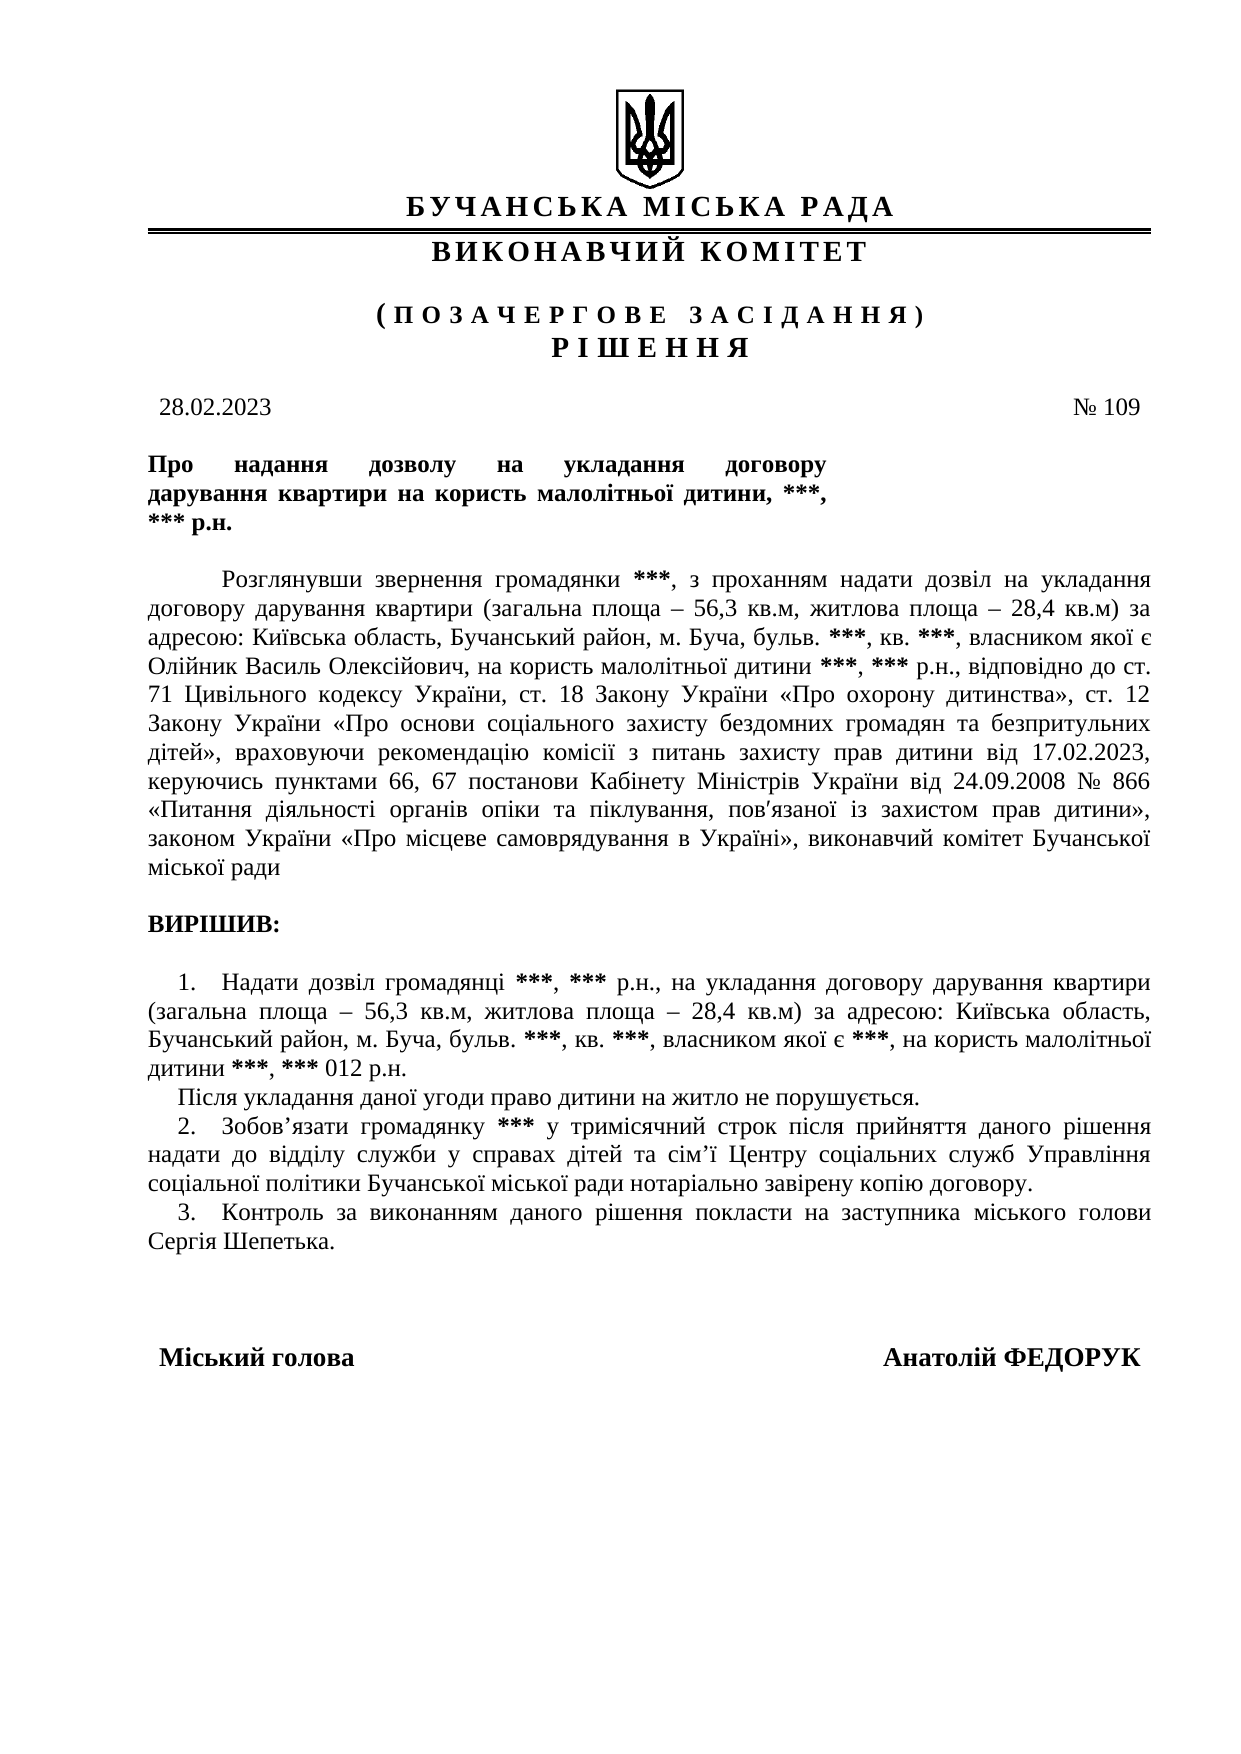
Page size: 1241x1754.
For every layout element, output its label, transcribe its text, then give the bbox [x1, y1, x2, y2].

list Зобов’язати громадянку *** у тримісячний строк після прийняття даного рішення надати до відділу служби у справах дітей та сім’ї Центру соціальних служб Управління соціальної політики Бучанської міської ради нотаріально завірену копію договору. [148, 1111, 1152, 1197]
table_header 28.02.2023 [148, 392, 651, 421]
list Контроль за виконанням даного рішення покласти на заступника міського голови Сергія Шепетька. [148, 1197, 1152, 1254]
text Розглянувши звернення громадянки ***, з проханням надати дозвіл на укладання договору дарування квартири (загальна площа – 56,3 кв.м, житлова площа – 28,4 кв.м) за адресою: Київська область, Бучанський район, м. Буча, бульв. ***, кв. ***, власником якої є Олійник Василь Олексійович, на користь малолітньої дитини ***, *** р.н., відповідно до ст. 71 Цивільного кодексу України, ст. 18 Закону України «Про охорону дитинства», ст. 12 Закону України «Про основи соціального захисту бездомних громадян та безпритульних дітей», враховуючи рекомендацію комісії з питань захисту прав дитини від 17.02.2023, керуючись пунктами 66, 67 постанови Кабінету Міністрів України від 24.09.2008 № 866 «Питання діяльності органів опіки та піклування, пов′язаної із захистом прав дитини», законом України «Про місцеве самоврядування в Україні», виконавчий комітет Бучанської міської ради [148, 564, 1152, 881]
picture [614, 88, 685, 189]
table_header № 109 [651, 392, 1152, 421]
table_header Міський голова [148, 1341, 649, 1372]
text (ПОЗАЧЕРГОВЕ ЗАСІДАННЯ) [148, 296, 1152, 330]
text РІШЕННЯ [148, 330, 1152, 363]
text БУЧАНСЬКА МІСЬКА РАДА [148, 189, 1152, 223]
text Про надання дозволу на укладання договору дарування квартири на користь малолітньої дитини, ***, *** р.н. [148, 449, 827, 536]
list Надати дозвіл громадянці ***, *** р.н., на укладання договору дарування квартири (загальна площа – 56,3 кв.м, житлова площа – 28,4 кв.м) за адресою: Київська область, Бучанський район, м. Буча, бульв. ***, кв. ***, власником якої є ***, на користь малолітньої дитини ***, *** 012 р.н. [148, 967, 1152, 1082]
text ВИРІШИВ: [148, 909, 1152, 938]
table_header Анатолій ФЕДОРУК [649, 1341, 1152, 1372]
list Після укладання даної угоди право дитини на житло не порушується. [148, 1082, 1152, 1111]
table_header ВИКОНАВЧИЙ КОМІТЕТ [148, 234, 1151, 296]
